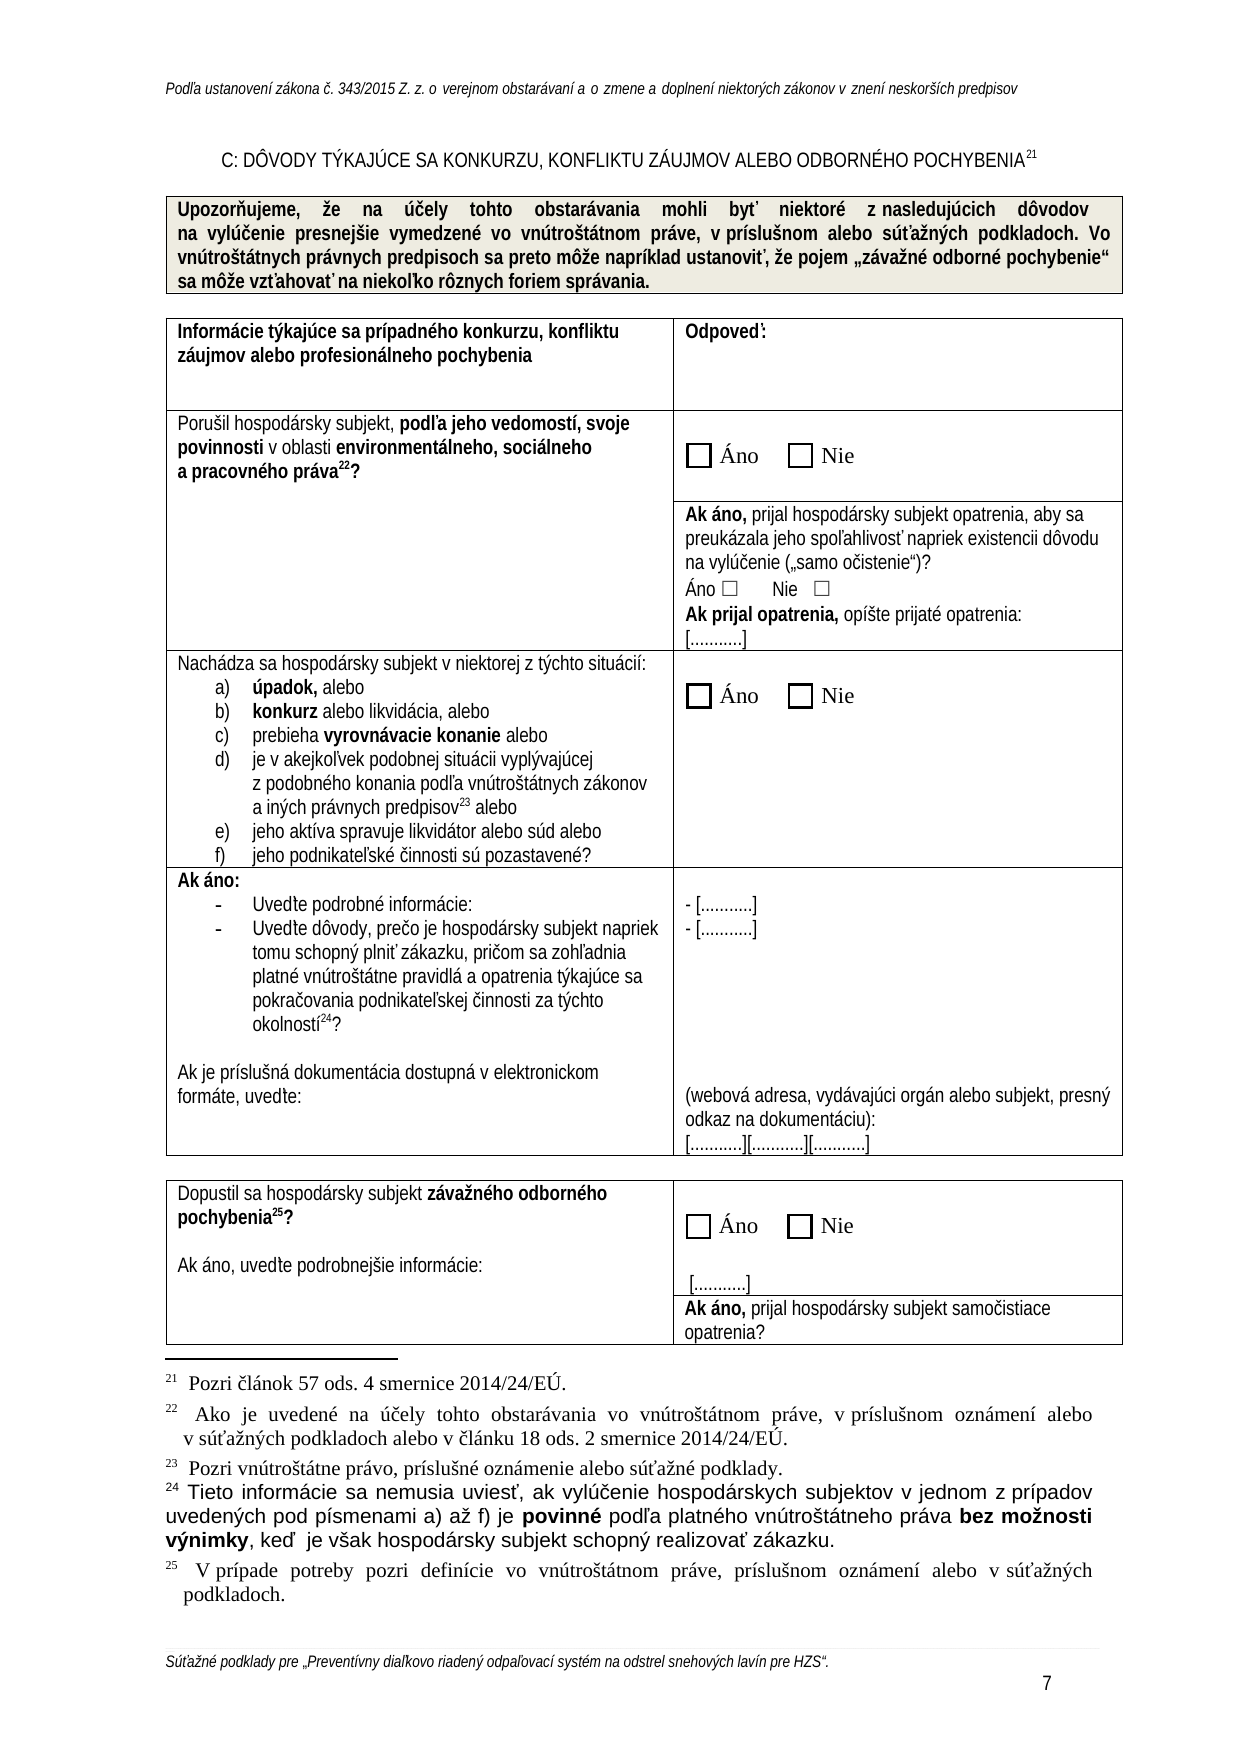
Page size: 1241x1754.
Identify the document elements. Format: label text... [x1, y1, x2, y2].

text C: DÔVODY TÝKAJÚCE SA KONKURZU, KONFLIKTU ZÁUJMOV ALEBO ODBORNÉHO POCHYBENIA [165, 148, 1092, 172]
table_cell Ak áno, prijal hospodársky subjekt opatrenia, aby sa preukázala jeho spoľahlivosť napriek existencii dôvodu na vylúčenie („samo očistenie“)? Áno ☐ Nie ☐ Ak prijal opatrenia, opíšte prijaté opatrenia: [...........] [674, 502, 1122, 650]
table_cell Porušil hospodársky subjekt, podľa jeho vedomostí, svoje povinnosti v oblasti environmentálneho, sociálneho a pracovného práva? [167, 411, 673, 650]
table_cell [674, 411, 1122, 501]
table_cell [674, 1296, 1122, 1344]
table_header Upozorňujeme, že na účely tohto obstarávania mohli byť niektoré z nasledujúcich dôvodov na vylúčenie presnejšie vymedzené vo vnútroštátnom práve, v príslušnom alebo súťažných podkladoch. Vo vnútroštátnych právnych predpisoch sa preto môže napríklad ustanoviť, že pojem „závažné odborné pochybenie“ sa môže vzťahovať na niekoľko rôznych foriem správania. [167, 197, 1122, 292]
table_header Odpoveď: [674, 319, 1122, 409]
table_cell Nachádza sa hospodársky subjekt v niektorej z týchto situácií: úpadok, alebo konkurz alebo likvidácia, alebo prebieha vyrovnávacie konanie alebo je v akejkoľvek podobnej situácii vyplývajúcej z podobného konania podľa vnútroštátnych zákonov a iných právnych predpisov alebo jeho aktíva spravuje likvidátor alebo súd alebo jeho podnikateľské činnosti sú pozastavené? [167, 651, 673, 867]
table_cell - [...........] - [...........] (webová adresa, vydávajúci orgán alebo subjekt, presný odkaz na dokumentáciu): [...........][...........][...........] [674, 868, 1122, 1155]
table_header Informácie týkajúce sa prípadného konkurzu, konfliktu záujmov alebo profesionálneho pochybenia [167, 319, 673, 409]
table_cell Ak áno: Uveďte podrobné informácie: Uveďte dôvody, prečo je hospodársky subjekt napriek tomu schopný plniť zákazku, pričom sa zohľadnia platné vnútroštátne pravidlá a opatrenia týkajúce sa pokračovania podnikateľskej činnosti za týchto okolností? Ak je príslušná dokumentácia dostupná v elektronickom formáte, uveďte: [167, 868, 673, 1155]
table_cell [674, 651, 1122, 867]
table_header [...........] [674, 1181, 1122, 1295]
table_header Dopustil sa hospodársky subjekt závažného odborného pochybenia? Ak áno, uveďte podrobnejšie informácie: [167, 1181, 673, 1344]
